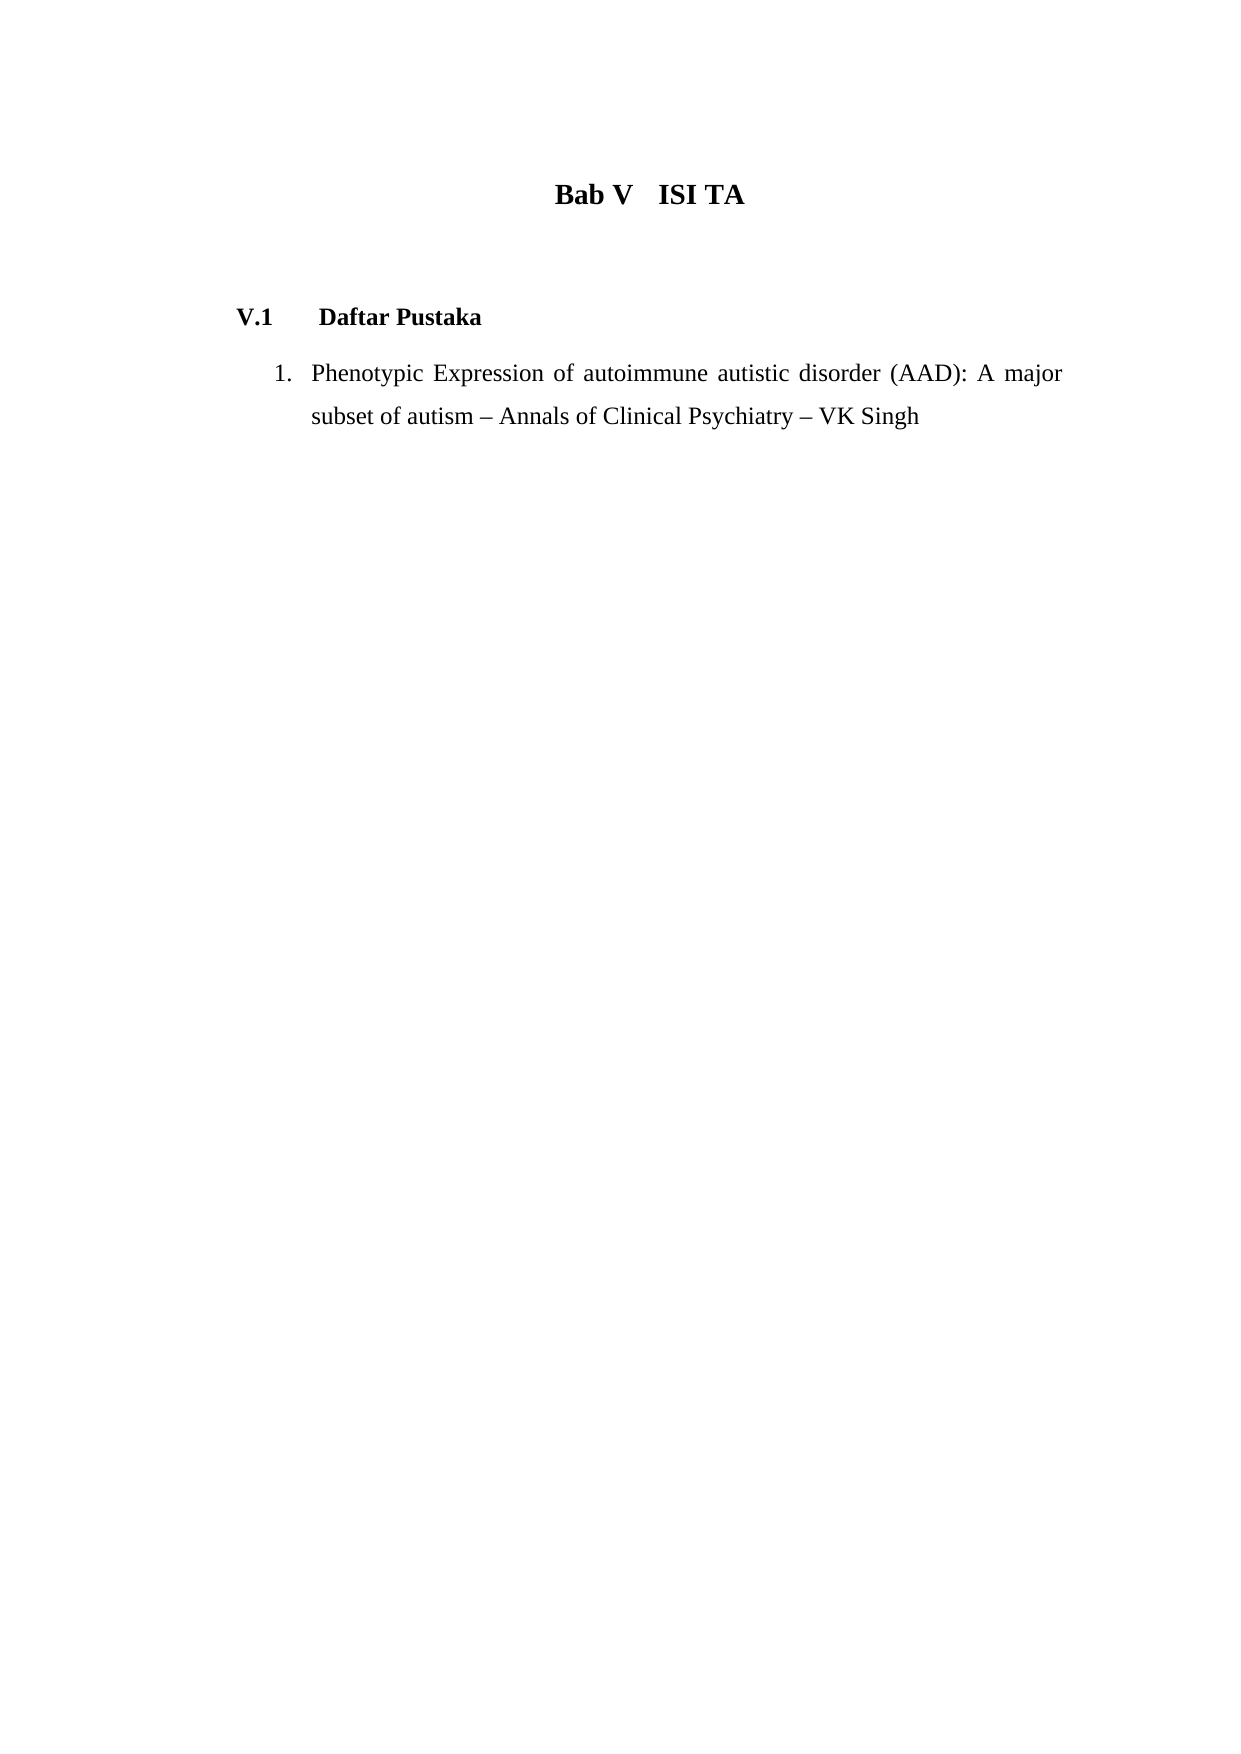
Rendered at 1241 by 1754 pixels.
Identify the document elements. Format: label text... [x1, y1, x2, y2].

subtitle Daftar Pustaka [236, 302, 1063, 331]
list Phenotypic Expression of autoimmune autistic disorder (AAD): A major subset of autism – Annals of Clinical Psychiatry – VK Singh [274, 358, 1063, 430]
subtitle ISI TA [236, 177, 1063, 211]
